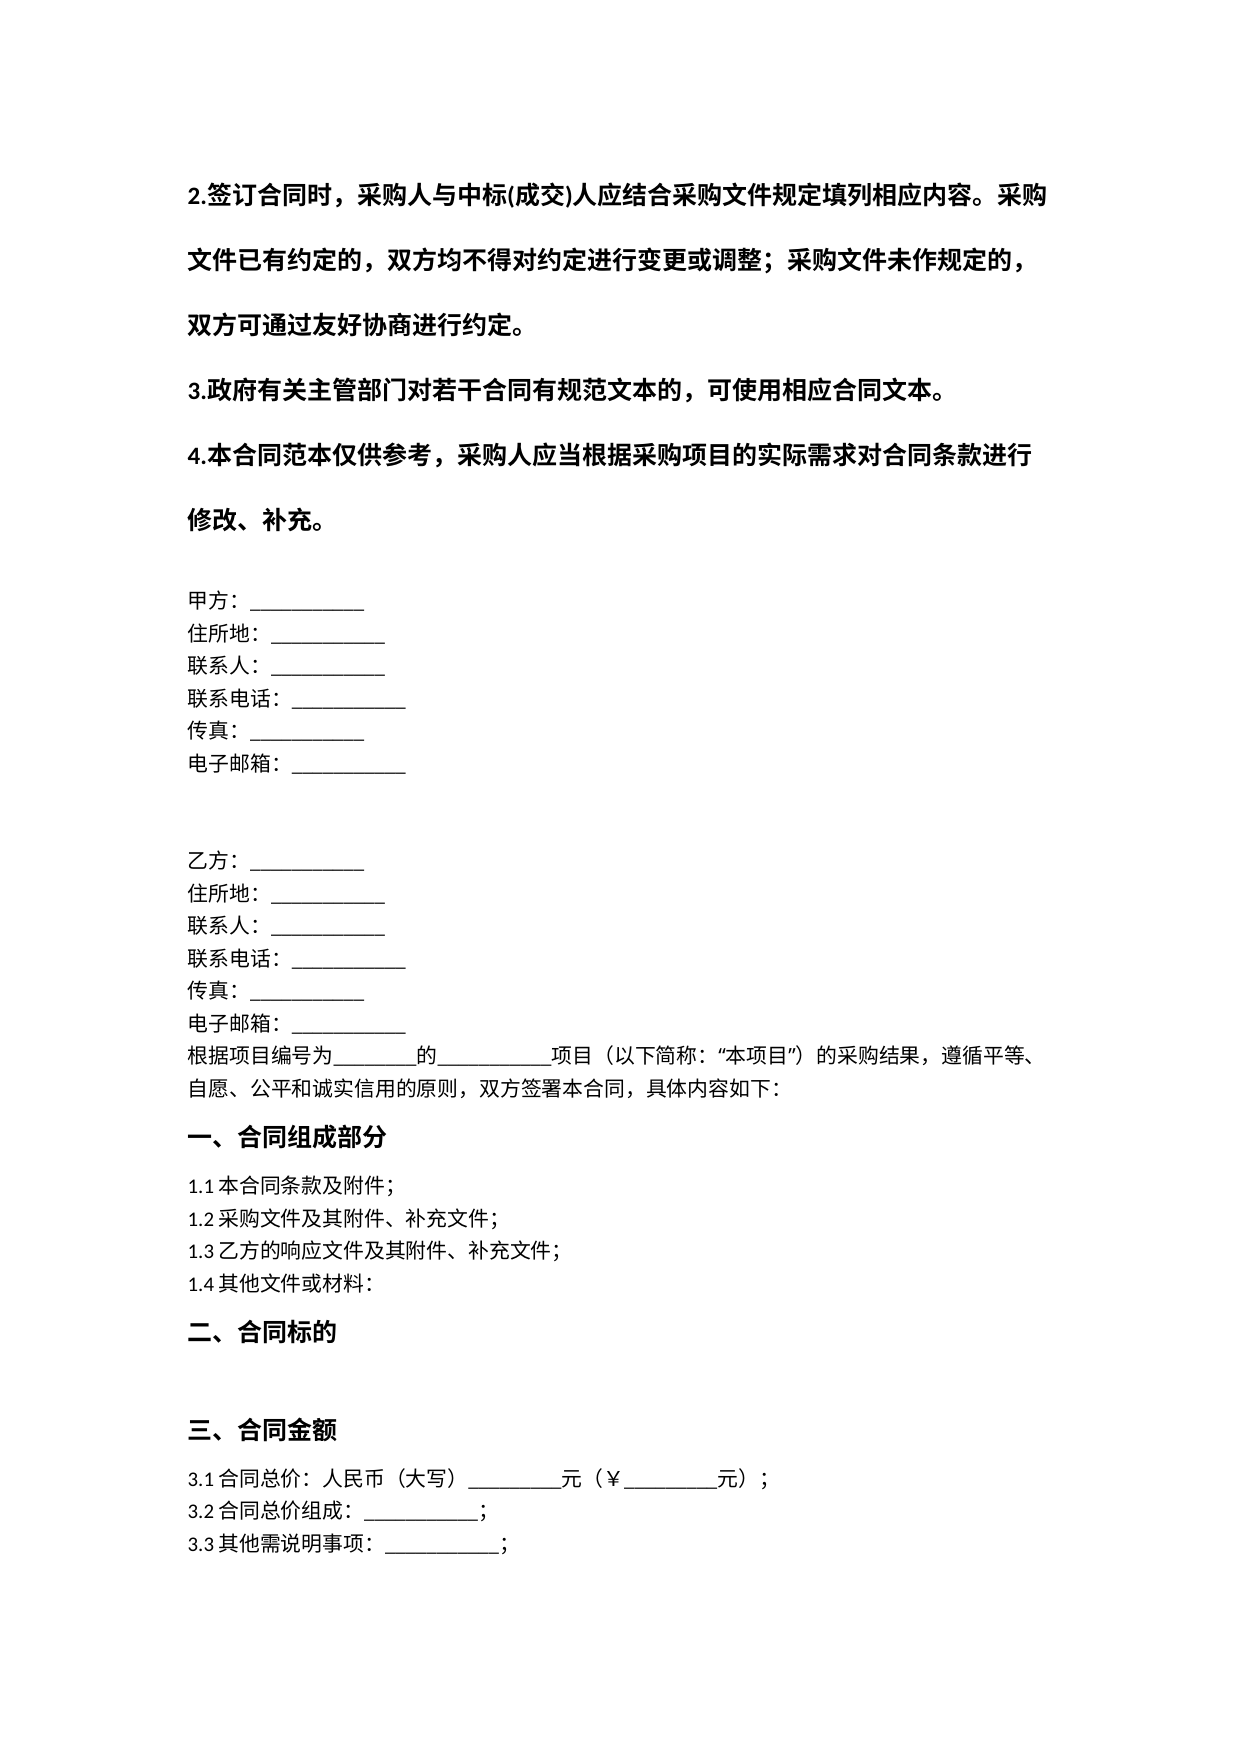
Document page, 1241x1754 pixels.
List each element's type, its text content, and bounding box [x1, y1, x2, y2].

text 住所地：___________ [187, 877, 1053, 909]
text 1.1本合同条款及附件； [187, 1169, 1053, 1202]
text 传真：___________ [187, 714, 1053, 747]
text 联系人：___________ [187, 909, 1053, 942]
text 三、合同金额 [187, 1397, 1053, 1462]
text 传真：___________ [187, 974, 1053, 1007]
text 3.1合同总价：人民币（大写）_________元（￥_________元）； [187, 1462, 1053, 1494]
text 电子邮箱：___________ [187, 747, 1053, 812]
text 住所地：___________ [187, 617, 1053, 649]
text 4.本合同范本仅供参考，采购人应当根据采购项目的实际需求对合同条款进行修改、补充。 [187, 422, 1053, 552]
text 乙方：___________ [187, 844, 1053, 877]
text 2.签订合同时，采购人与中标(成交)人应结合采购文件规定填列相应内容。采购文件已有约定的，双方均不得对约定进行变更或调整；采购文件未作规定的，双方可通过友好协商进行约定。 [187, 162, 1053, 357]
text 联系人：___________ [187, 649, 1053, 682]
text 根据项目编号为________的___________项目（以下简称：“本项目”）的采购结果，遵循平等、自愿、公平和诚实信用的原则，双方签署本合同，具体内容如下： [187, 1039, 1053, 1104]
text 甲方：___________ [187, 584, 1053, 617]
text 3.政府有关主管部门对若干合同有规范文本的，可使用相应合同文本。 [187, 357, 1053, 422]
text 1.4其他文件或材料： [187, 1267, 1053, 1299]
text 3.3其他需说明事项：___________； [187, 1527, 1053, 1559]
text 1.2采购文件及其附件、补充文件； [187, 1202, 1053, 1234]
text 联系电话：___________ [187, 682, 1053, 714]
text 电子邮箱：___________ [187, 1007, 1053, 1039]
text 1.3乙方的响应文件及其附件、补充文件； [187, 1234, 1053, 1267]
text 联系电话：___________ [187, 942, 1053, 974]
text 一、合同组成部分 [187, 1104, 1053, 1169]
text 3.2合同总价组成：___________； [187, 1494, 1053, 1527]
text 二、合同标的 [187, 1299, 1053, 1397]
